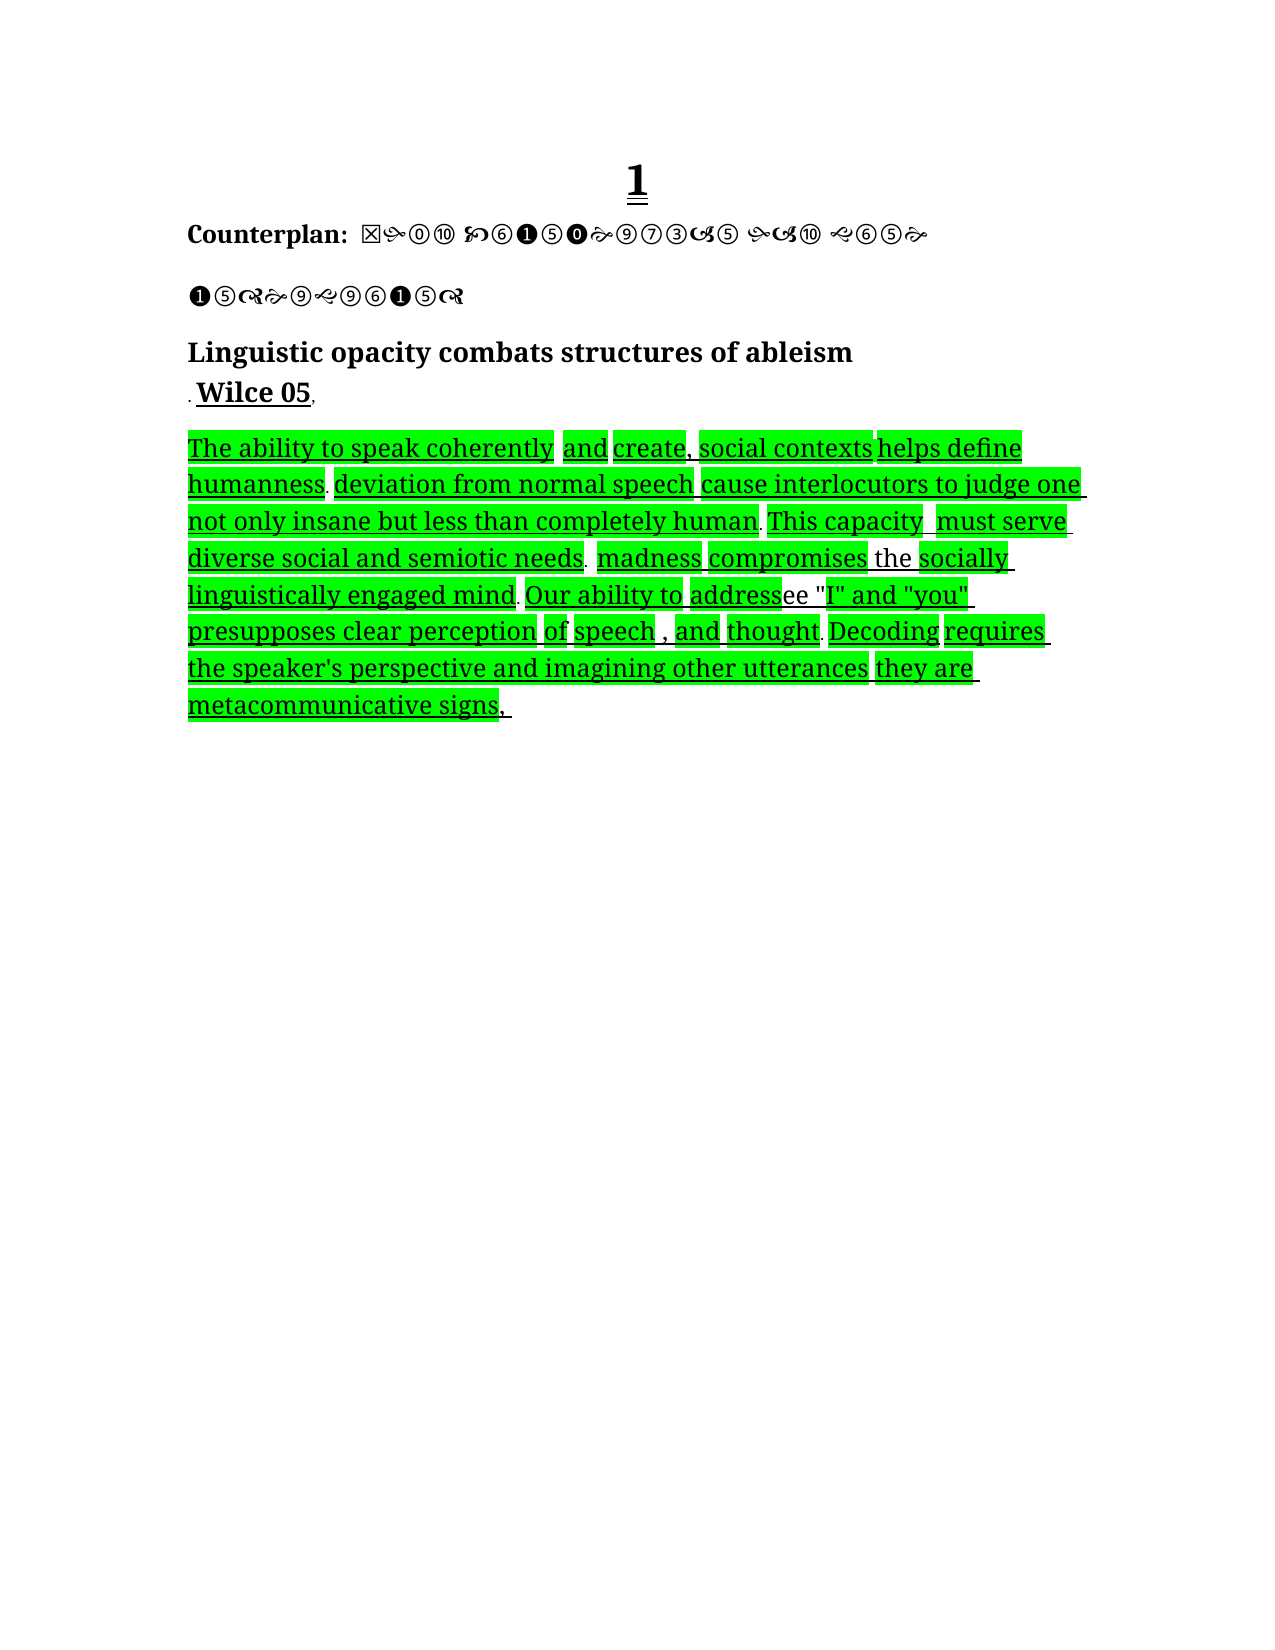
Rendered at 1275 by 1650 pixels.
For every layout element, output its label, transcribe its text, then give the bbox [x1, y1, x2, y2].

subtitle 1 [187, 154, 1087, 207]
text . Wilce 05, [187, 374, 1087, 411]
subtitle Linguistic opacity combats structures of ableism [187, 334, 1087, 371]
text Counterplan: ☒🙛⓪⑩ 🙥⑥❶⑤⓿🙚⑨⑦③🙦⑤ 🙛🙦⑩ 🙙⑥⑤🙚 ❶⑤🙧🙚⑨🙙⑨⑥❶⑤🙧 [187, 207, 1087, 319]
text The ability to speak coherently and create, social contexts helps define humanness. deviation from normal speech cause interlocutors to judge one not only insane but less than completely human. This capacity must serve diverse social and semiotic needs. madness compromises the socially linguistically engaged mind. Our ability to addressee "I" and "you" presupposes clear perception of speech , and thought. Decoding requires the speaker's perspective and imagining other utterances they are metacommunicative signs, [187, 430, 1087, 722]
